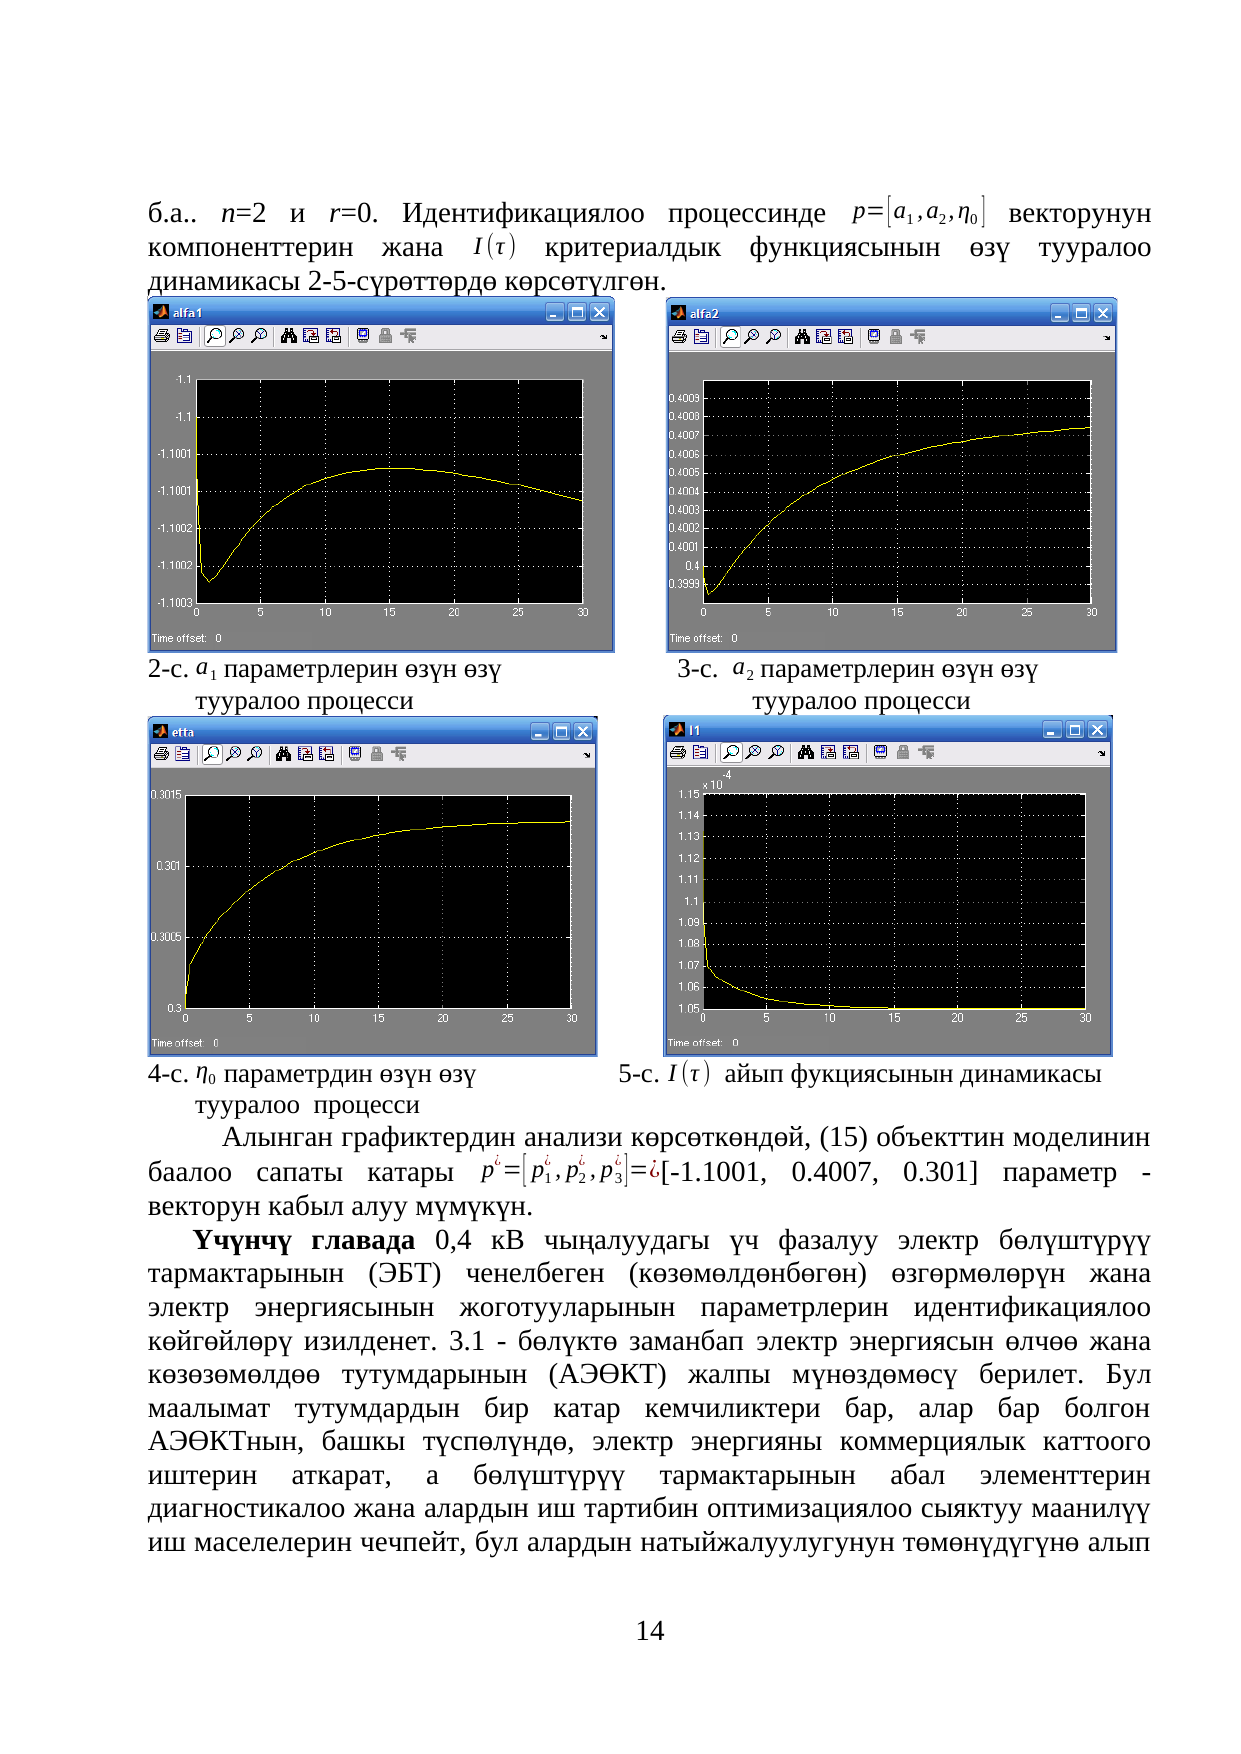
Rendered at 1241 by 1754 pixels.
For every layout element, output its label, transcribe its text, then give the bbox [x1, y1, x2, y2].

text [148, 1222, 1152, 1557]
text 4-с. параметрдин өзүн өзү 5-с. айып фукциясынын динамикасы [148, 1057, 1152, 1088]
picture [665, 297, 1118, 653]
text Алынган графиктердин анализи көрсөткөндөй, (15) объекттин моделинин баалоо сапаты катары [-1.1001, 0.4007, 0.301] параметр - векторун кабыл алуу мүмүкүн. [148, 1119, 1152, 1222]
text тууралоо процесси [148, 1088, 1152, 1119]
picture [147, 296, 615, 653]
text б.а.. n=2 и r=0. Идентификациялоо процессинде векторунун компоненттерин жана критериалдык функциясынын өзү тууралоо динамикасы 2-5-сүрөттөрдө көрсөтүлгөн. [148, 195, 1152, 297]
picture [663, 715, 1113, 1057]
picture [147, 716, 598, 1057]
text тууралоо процесси тууралоо процесси [148, 684, 1152, 715]
text 2-с. параметрлерин өзүн өзү 3-с. параметрлерин өзүн өзү [148, 652, 1152, 684]
